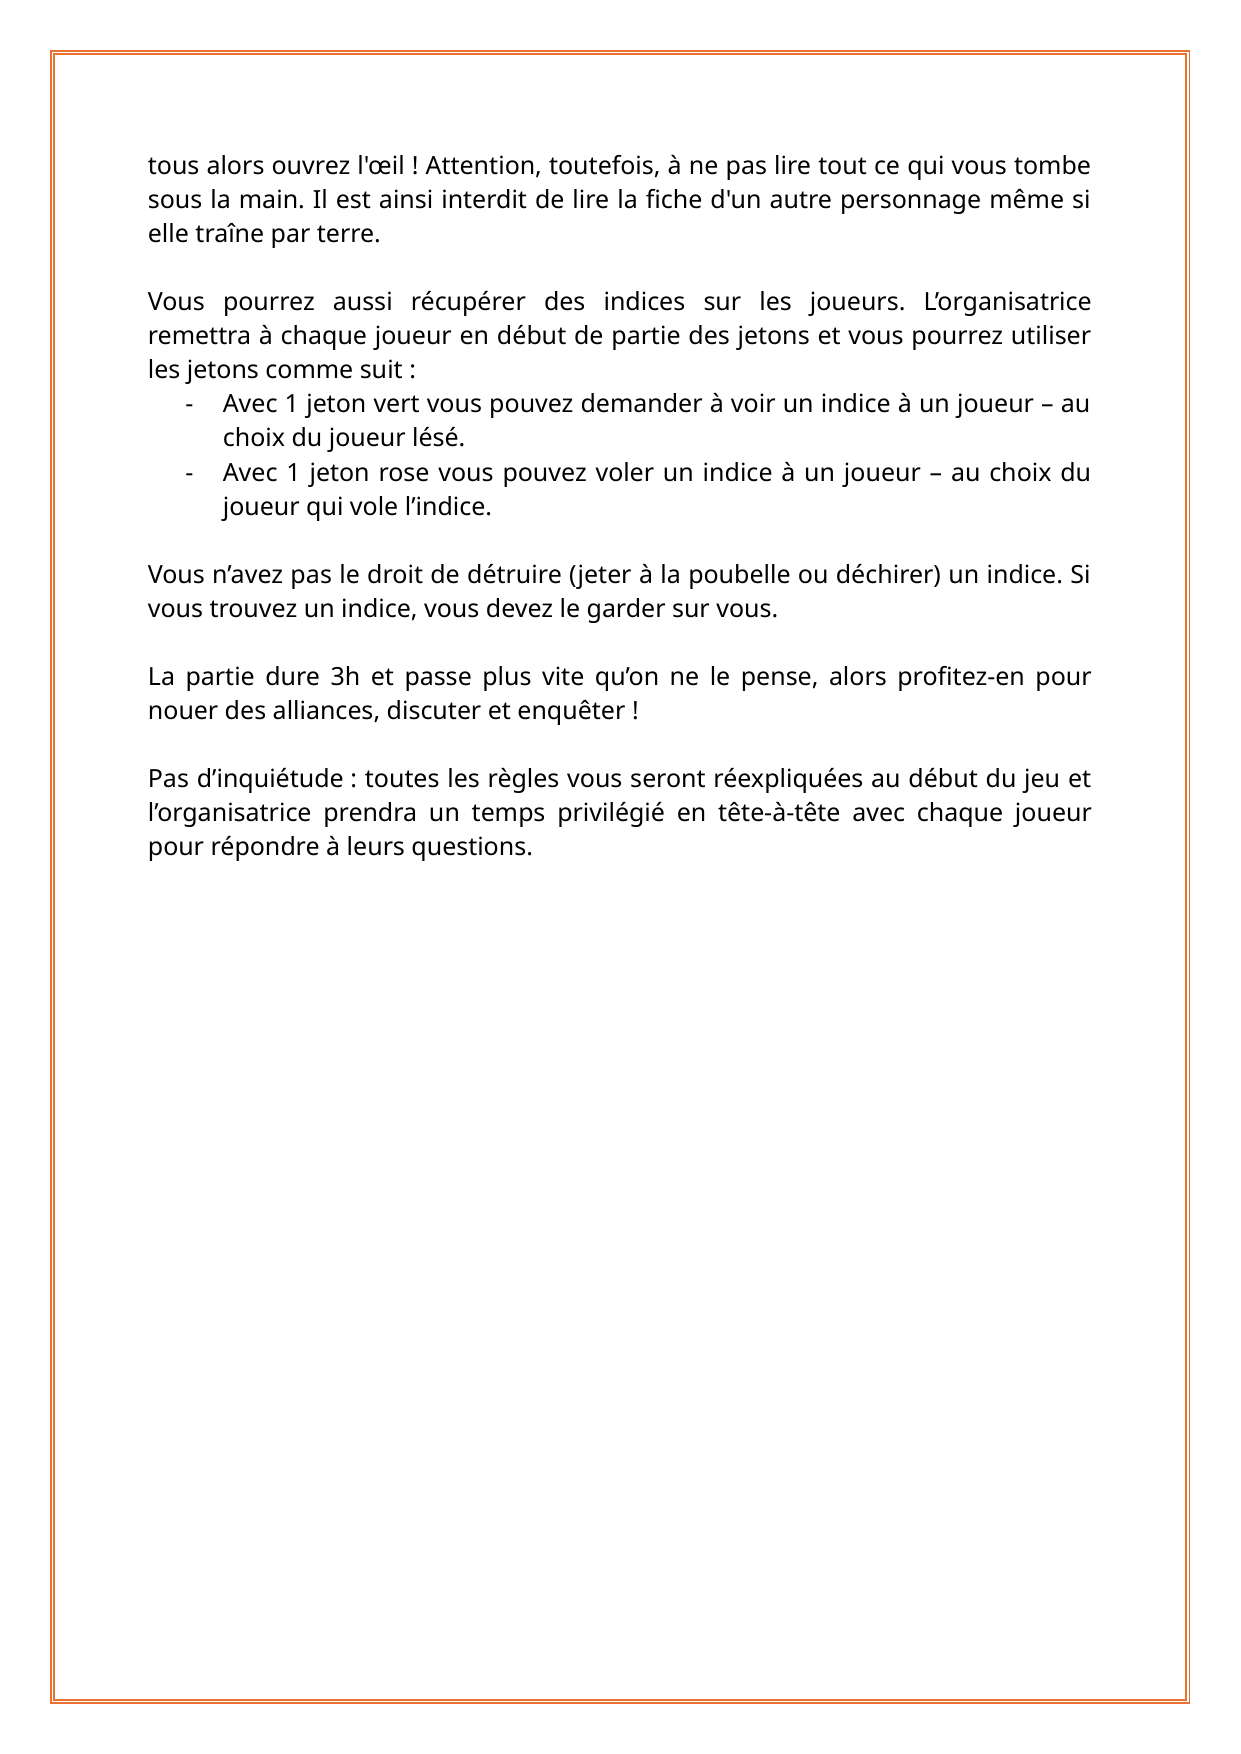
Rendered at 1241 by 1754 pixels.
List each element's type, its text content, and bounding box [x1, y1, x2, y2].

list Avec 1 jeton vert vous pouvez demander à voir un indice à un joueur – au choix du joueur lésé. [185, 386, 1093, 454]
text La partie dure 3h et passe plus vite qu’on ne le pense, alors profitez-en pour nouer des alliances, discuter et enquêter ! [148, 658, 1093, 727]
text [148, 148, 1093, 250]
text Pas d’inquiétude : toutes les règles vous seront réexpliquées au début du jeu et l’organisatrice prendra un temps privilégié en tête-à-tête avec chaque joueur pour répondre à leurs questions. [148, 761, 1093, 863]
text Vous pourrez aussi récupérer des indices sur les joueurs. L’organisatrice remettra à chaque joueur en début de partie des jetons et vous pourrez utiliser les jetons comme suit : [148, 284, 1093, 386]
text Vous n’avez pas le droit de détruire (jeter à la poubelle ou déchirer) un indice. Si vous trouvez un indice, vous devez le garder sur vous. [148, 556, 1093, 624]
list Avec 1 jeton rose vous pouvez voler un indice à un joueur – au choix du joueur qui vole l’indice. [185, 454, 1093, 522]
